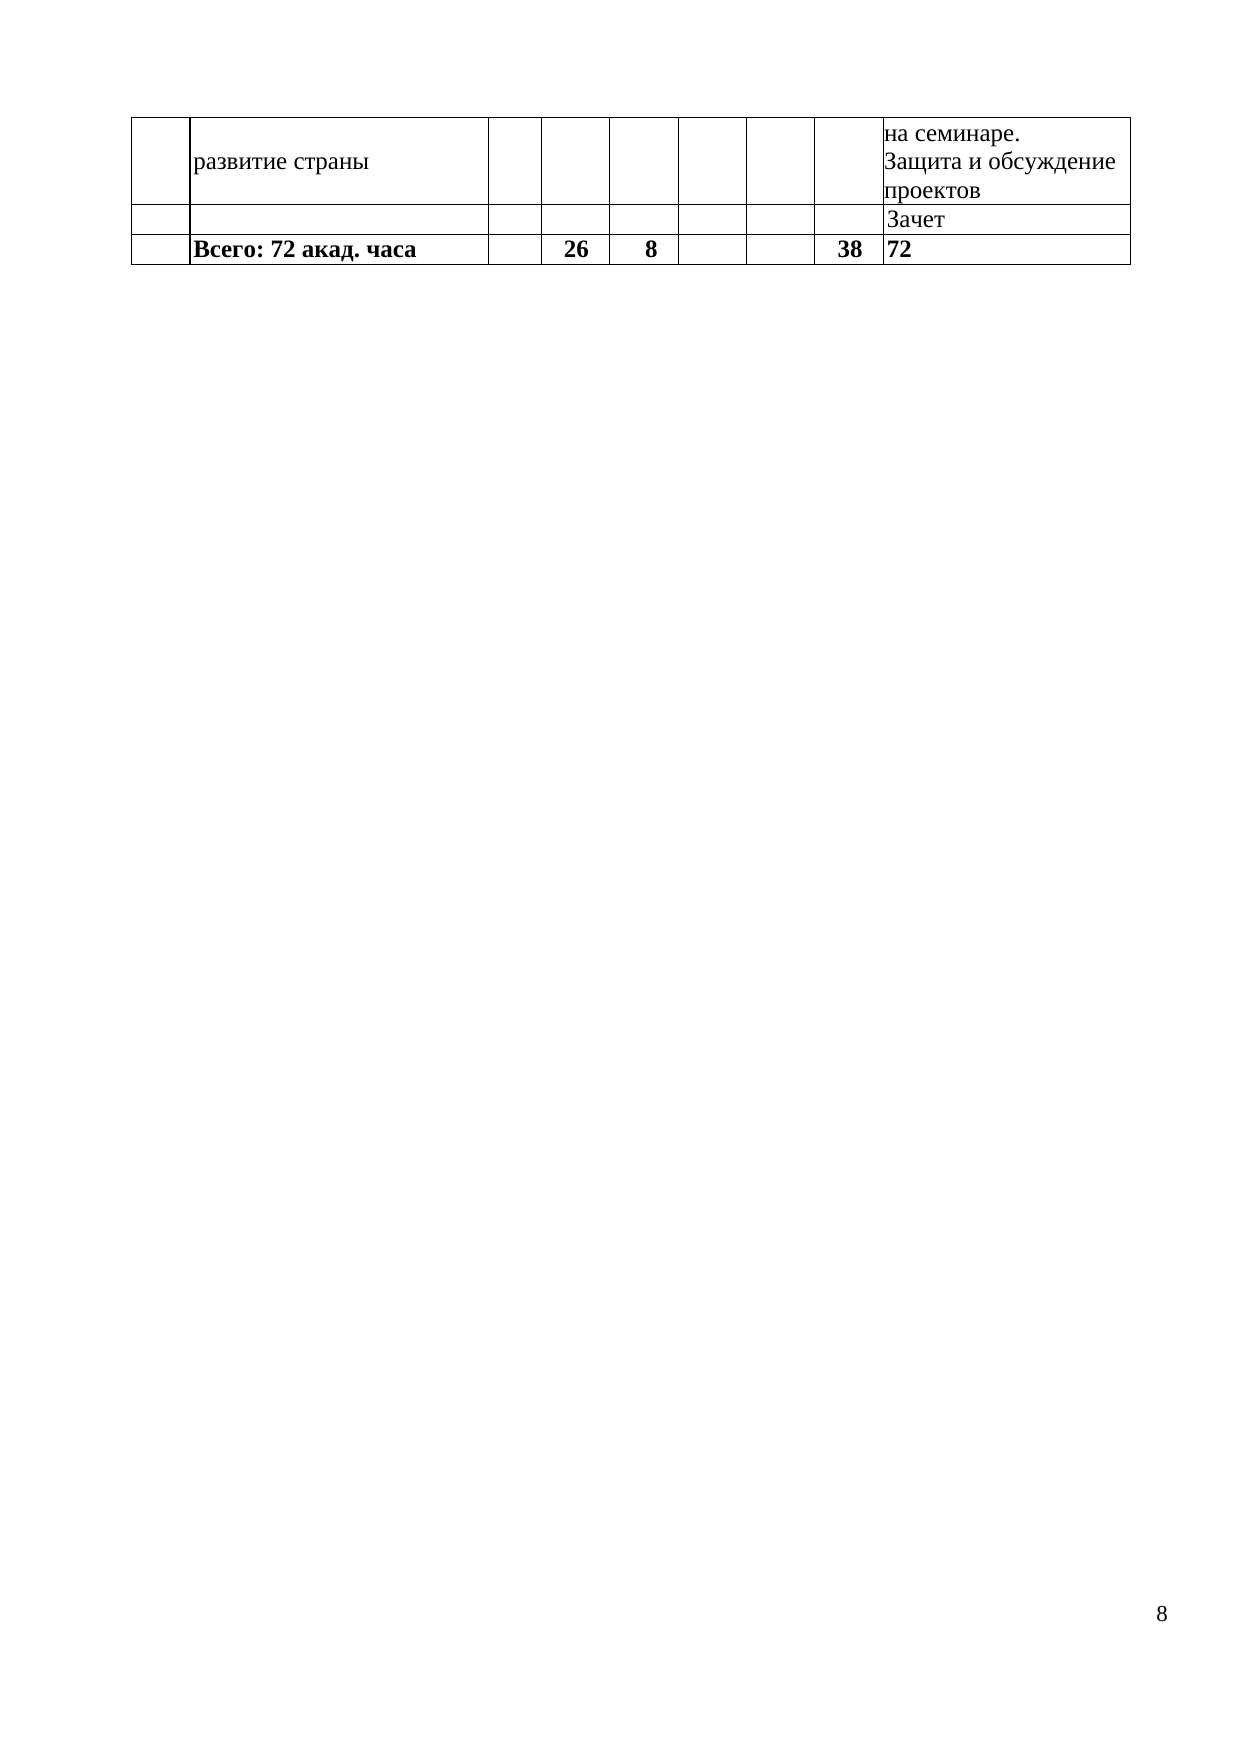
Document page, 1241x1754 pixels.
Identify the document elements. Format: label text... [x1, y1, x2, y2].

table_cell [610, 205, 678, 234]
table_cell 26 [542, 235, 609, 263]
table_cell [747, 235, 814, 263]
table_cell [132, 235, 189, 263]
table_cell [542, 205, 609, 234]
table_cell [132, 205, 189, 234]
table_cell [489, 235, 541, 263]
table_cell Всего: 72 акад. часа [191, 235, 488, 263]
table_cell 8 [815, 118, 883, 204]
table_cell [489, 205, 541, 234]
table_cell [679, 235, 746, 263]
table_cell 72 [884, 235, 1130, 263]
table_cell 5 [542, 118, 609, 204]
table_cell [815, 205, 883, 234]
table_cell 2 [610, 118, 678, 204]
table_cell [747, 205, 814, 234]
table_cell [747, 118, 814, 204]
table_cell Зачет [884, 205, 1130, 234]
table_cell 8 [610, 235, 678, 263]
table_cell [191, 118, 488, 204]
table_cell 38 [815, 235, 883, 263]
table_cell [191, 205, 488, 234]
table_cell 5. [132, 118, 189, 204]
table_cell 1 [489, 118, 541, 204]
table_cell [884, 118, 1130, 204]
table_cell [679, 118, 746, 204]
table_cell [679, 205, 746, 234]
